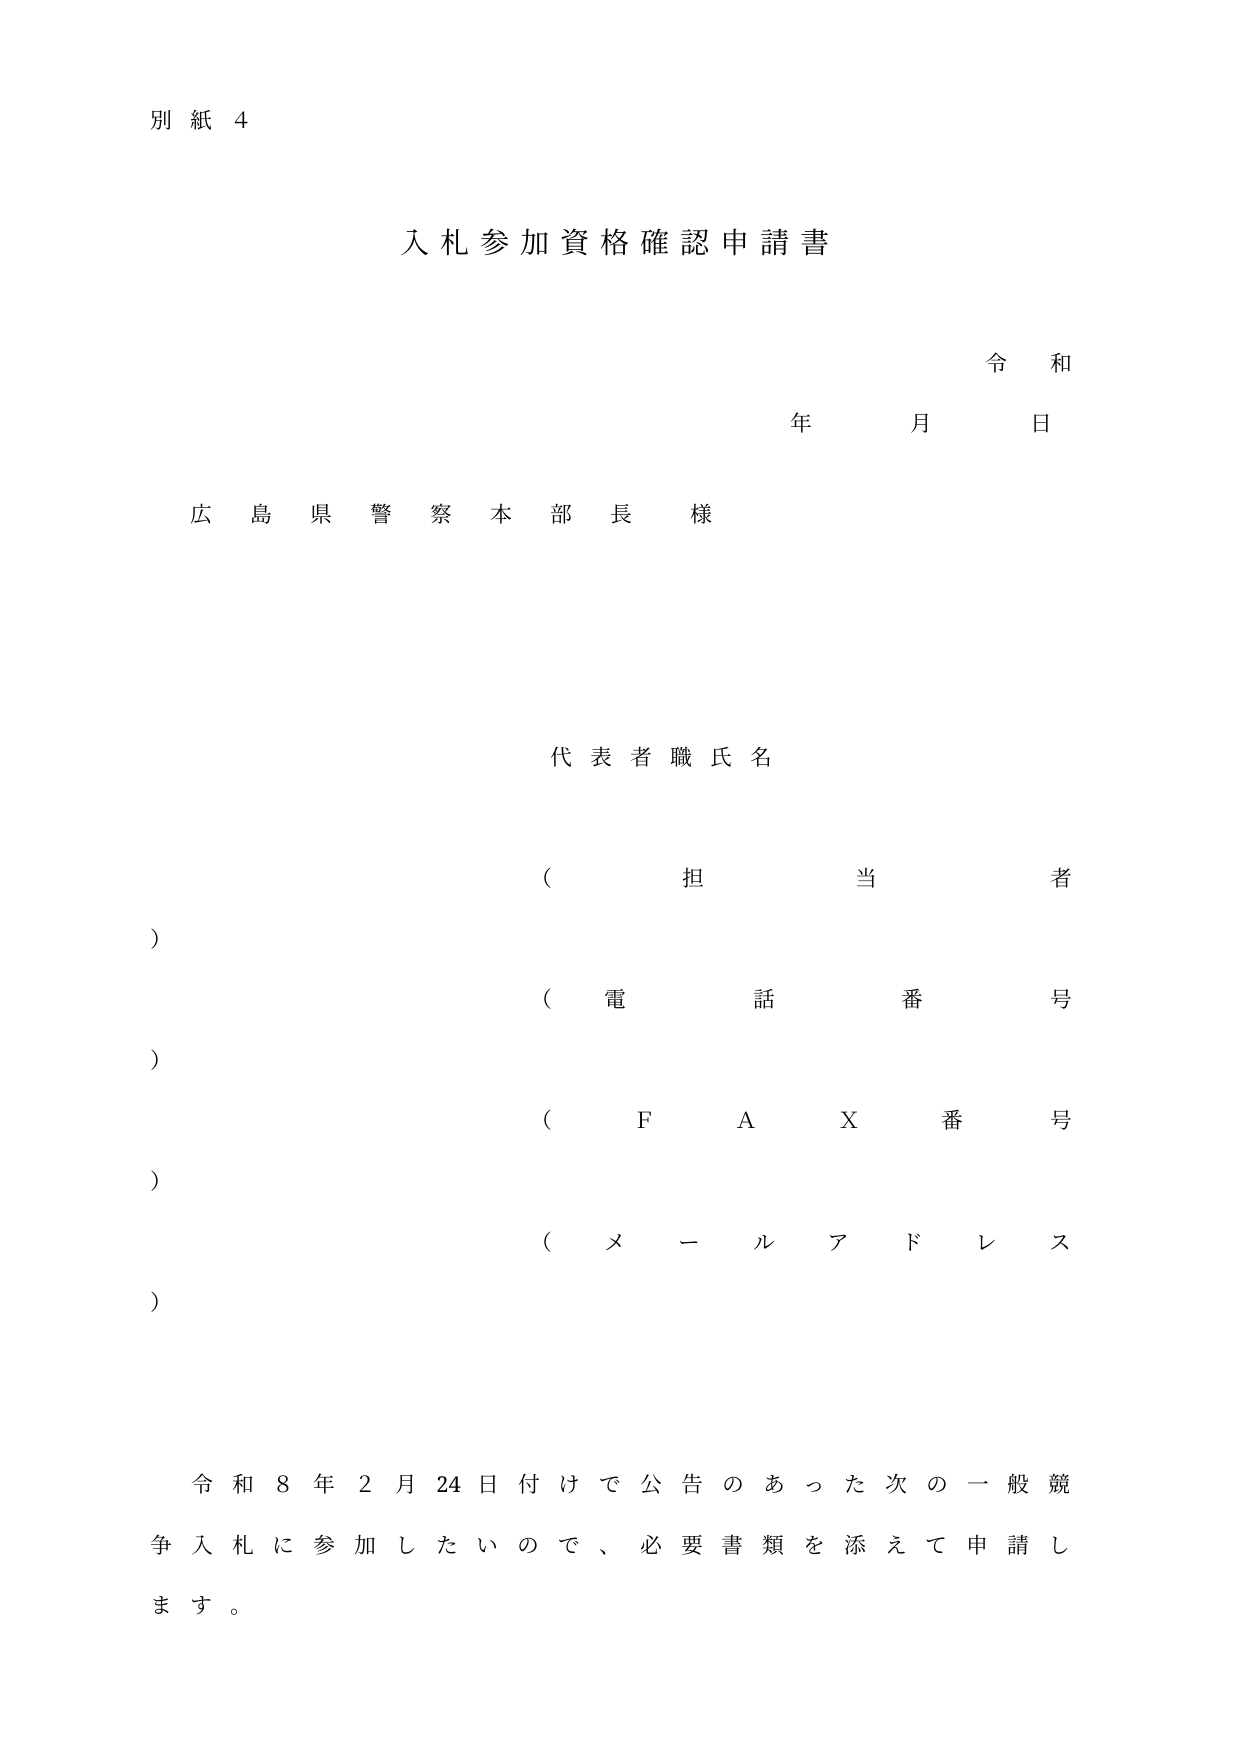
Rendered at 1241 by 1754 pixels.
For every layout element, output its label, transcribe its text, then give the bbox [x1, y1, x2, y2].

text 令和 年 月 日 [771, 331, 1090, 453]
text （ＦＡＸ番号 ） [150, 1089, 1090, 1210]
text 広 島 県 警 察 本 部 長 様 [150, 483, 1090, 543]
text （メールアドレス ） [150, 1210, 1090, 1332]
text 入札参加資格確認申請書 [150, 210, 1090, 271]
text （電 話 番 号 ） [150, 968, 1090, 1089]
text 別紙４ [150, 89, 1090, 149]
text 令和８年２月24日付けで公告のあった次の一般競争入札に参加したいので、必要書類を添えて申請します。 [150, 1453, 1090, 1635]
text 代表者職氏名 [503, 725, 1090, 786]
text （担当者 ） [150, 847, 1090, 968]
